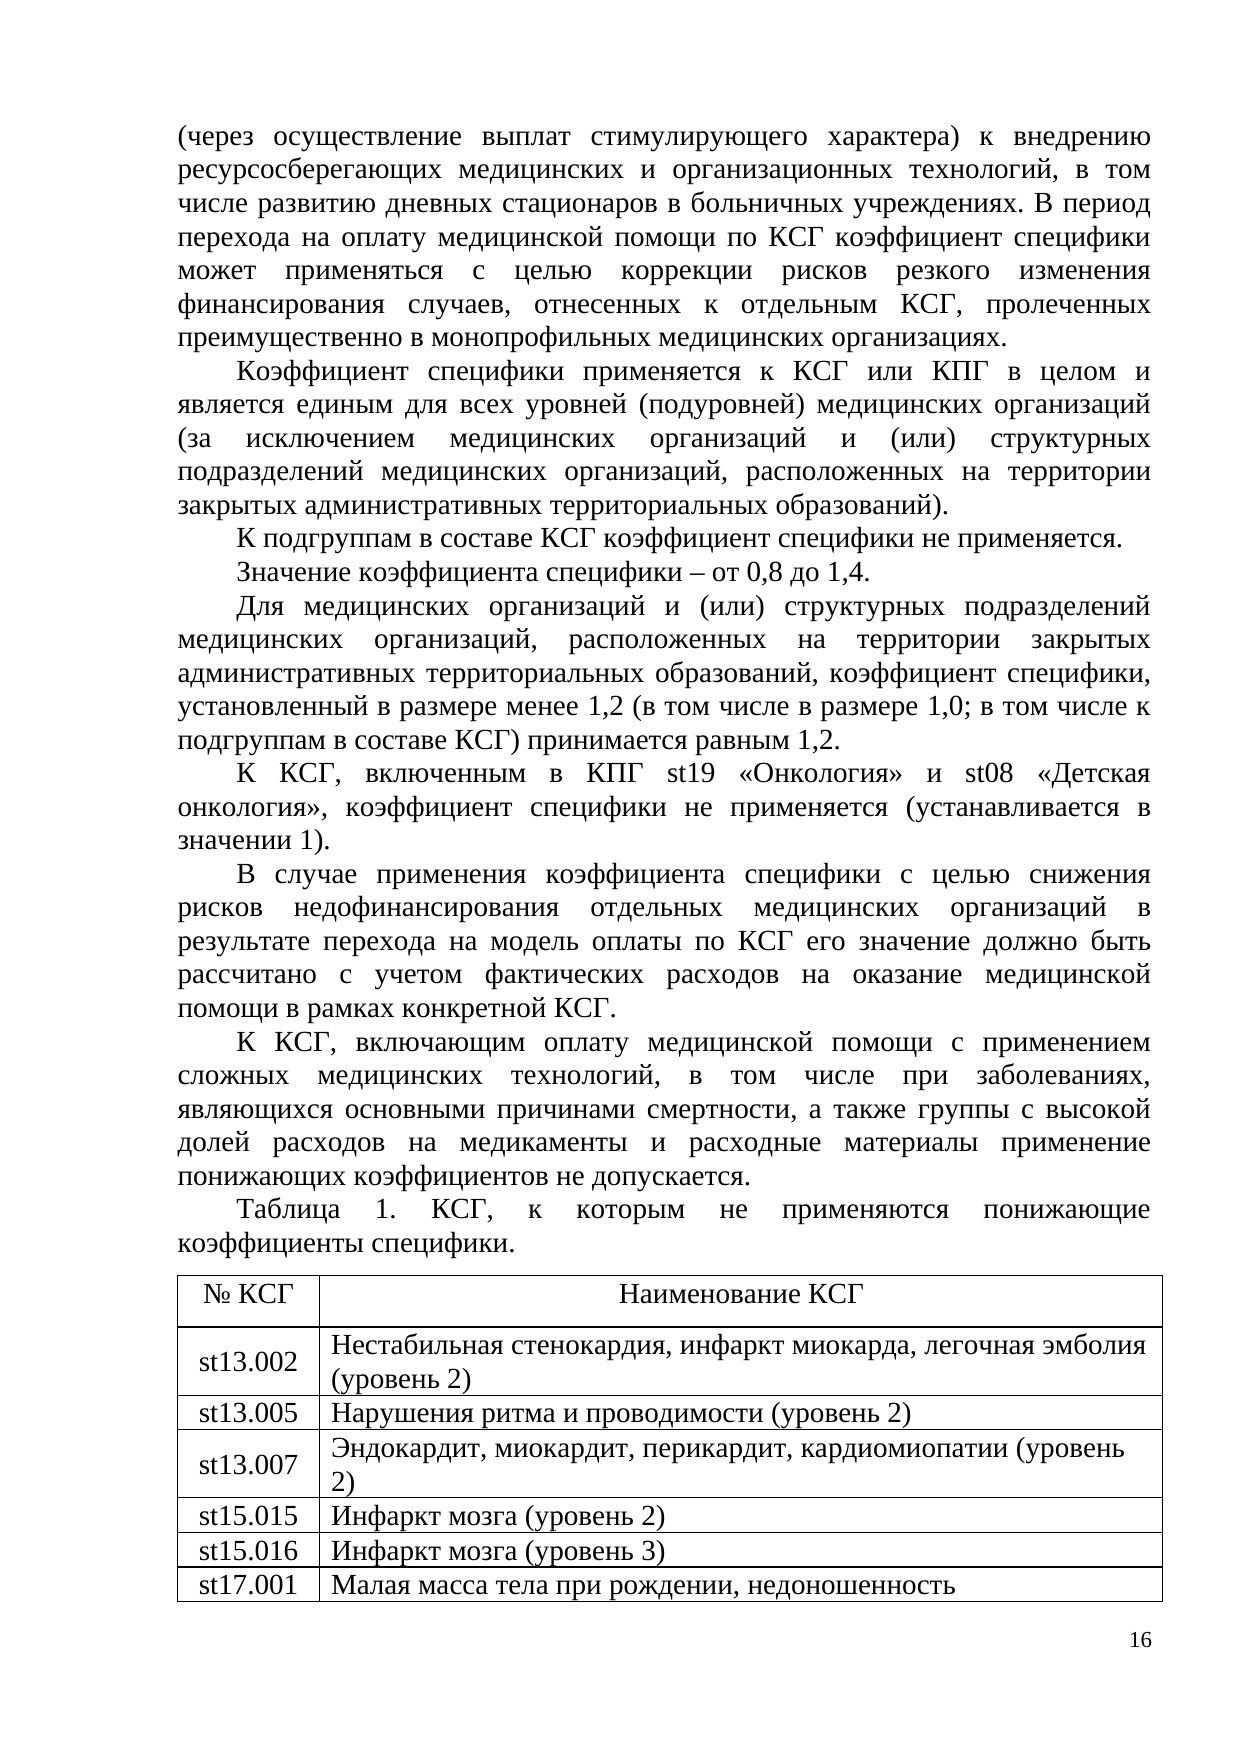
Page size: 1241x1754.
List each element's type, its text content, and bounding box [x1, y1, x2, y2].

table_cell Инфаркт мозга (уровень 2) [320, 1498, 1162, 1532]
text Коэффициент специфики применяется к КСГ или КПГ в целом и является единым для всех уровней (подуровней) медицинских организаций (за исключением медицинских организаций и (или) структурных подразделений медицинских организаций, расположенных на территории закрытых административных территориальных образований). [177, 353, 1152, 521]
table_cell Инфаркт мозга (уровень 3) [320, 1533, 1162, 1566]
table_cell st13.005 [178, 1396, 319, 1429]
text В случае применения коэффициента специфики с целью снижения рисков недофинансирования отдельных медицинских организаций в результате перехода на модель оплаты по КСГ его значение должно быть рассчитано с учетом фактических расходов на оказание медицинской помощи в рамках конкретной КСГ. [177, 856, 1152, 1024]
text К подгруппам в составе КСГ коэффициент специфики не применяется. [177, 521, 1152, 554]
text Таблица 1. КСГ, к которым не применяются понижающие коэффициенты специфики. [177, 1191, 1152, 1258]
table_cell Нарушения ритма и проводимости (уровень 2) [320, 1396, 1162, 1429]
table_cell st15.016 [178, 1533, 319, 1566]
table_cell st15.015 [178, 1498, 319, 1532]
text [177, 118, 1152, 353]
text К КСГ, включающим оплату медицинской помощи с применением сложных медицинских технологий, в том числе при заболеваниях, являющихся основными причинами смертности, а также группы с высокой долей расходов на медикаменты и расходные материалы применение понижающих коэффициентов не допускается. [177, 1024, 1152, 1191]
text Значение коэффициента специфики – от 0,8 до 1,4. [177, 554, 1152, 588]
table_cell st13.007 [178, 1430, 319, 1497]
table_cell st13.002 [178, 1328, 319, 1394]
table_header № КСГ [178, 1276, 319, 1326]
table_cell Эндокардит, миокардит, перикардит, кардиомиопатии (уровень 2) [320, 1430, 1162, 1497]
table_cell st17.001 [178, 1568, 319, 1601]
text К КСГ, включенным в КПГ st19 «Онкология» и st08 «Детская онкология», коэффициент специфики не применяется (устанавливается в значении 1). [177, 755, 1152, 856]
table_cell Нестабильная стенокардия, инфаркт миокарда, легочная эмболия (уровень 2) [320, 1328, 1162, 1394]
table_header Наименование КСГ [320, 1276, 1162, 1326]
table_cell Малая масса тела при рождении, недоношенность [320, 1568, 1162, 1601]
text Для медицинских организаций и (или) структурных подразделений медицинских организаций, расположенных на территории закрытых административных территориальных образований, коэффициент специфики, установленный в размере менее 1,2 (в том числе в размере 1,0; в том числе к подгруппам в составе КСГ) принимается равным 1,2. [177, 588, 1152, 755]
